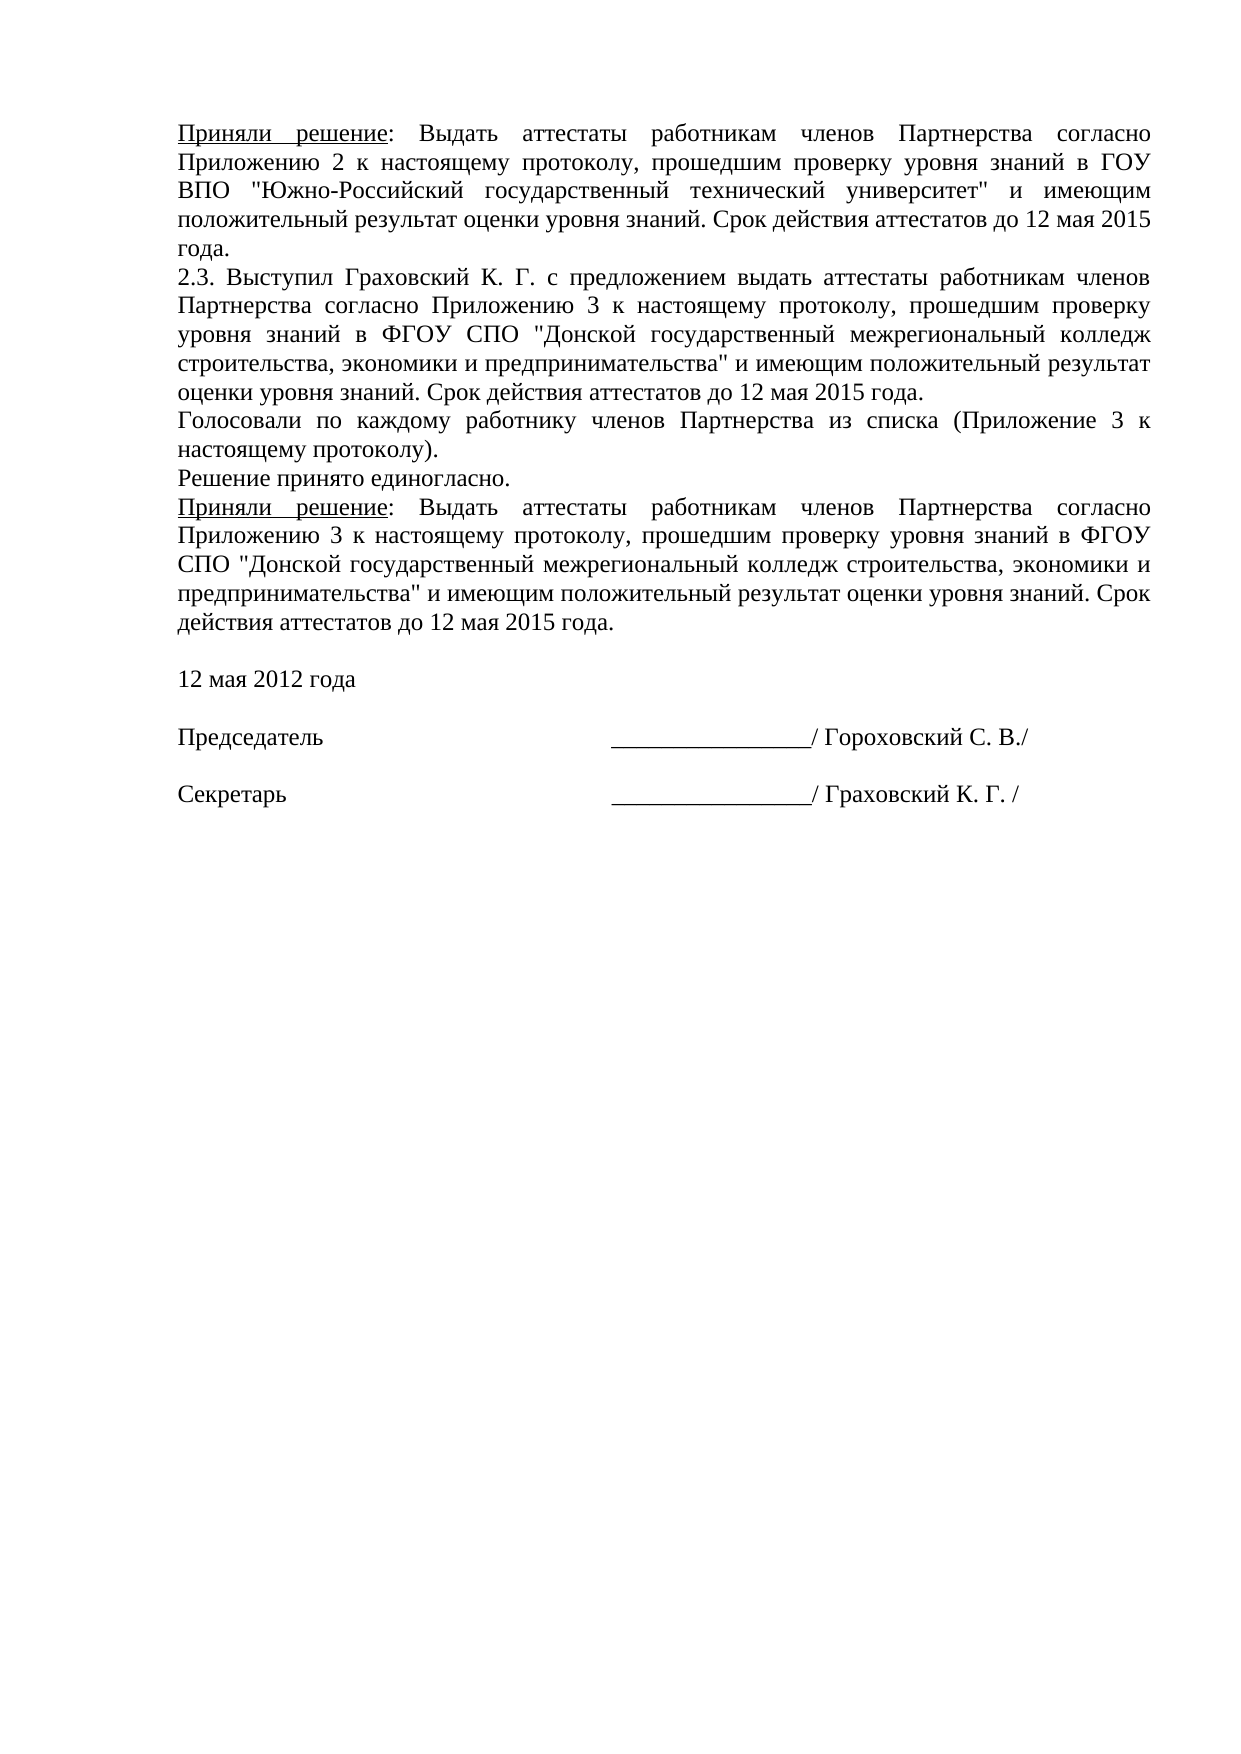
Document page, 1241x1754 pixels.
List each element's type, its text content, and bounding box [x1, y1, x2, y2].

text Решение принято единогласно. [177, 463, 1152, 492]
text Приняли решение: Выдать аттестаты работникам членов Партнерства согласно Приложению 2 к настоящему протоколу, прошедшим проверку уровня знаний в ГОУ ВПО "Южно-Российский государственный технический университет" и имеющим положительный результат оценки уровня знаний. Срок действия аттестатов до 12 мая 2015 года. [177, 118, 1152, 262]
text Председатель ________________/ Гороховский С. В. / [177, 722, 1152, 751]
text 12 мая 2012 года [177, 664, 1152, 693]
text 2.3. Выступил Граховский К. Г. с предложением выдать аттестаты работникам членов Партнерства согласно Приложению 3 к настоящему протоколу, прошедшим проверку уровня знаний в ФГОУ СПО "Донской государственный межрегиональный колледж строительства, экономики и предпринимательства" и имеющим положительный результат оценки уровня знаний. Срок действия аттестатов до 12 мая 2015 года. [177, 262, 1152, 406]
text Приняли решение: Выдать аттестаты работникам членов Партнерства согласно Приложению 3 к настоящему протоколу, прошедшим проверку уровня знаний в ФГОУ СПО "Донской государственный межрегиональный колледж строительства, экономики и предпринимательства" и имеющим положительный результат оценки уровня знаний. Срок действия аттестатов до 12 мая 2015 года. [177, 492, 1152, 636]
text Голосовали по каждому работнику членов Партнерства из списка (Приложение 3 к настоящему протоколу). [177, 406, 1152, 463]
text Секретарь ________________/ Граховский К. Г. / [177, 779, 1152, 808]
